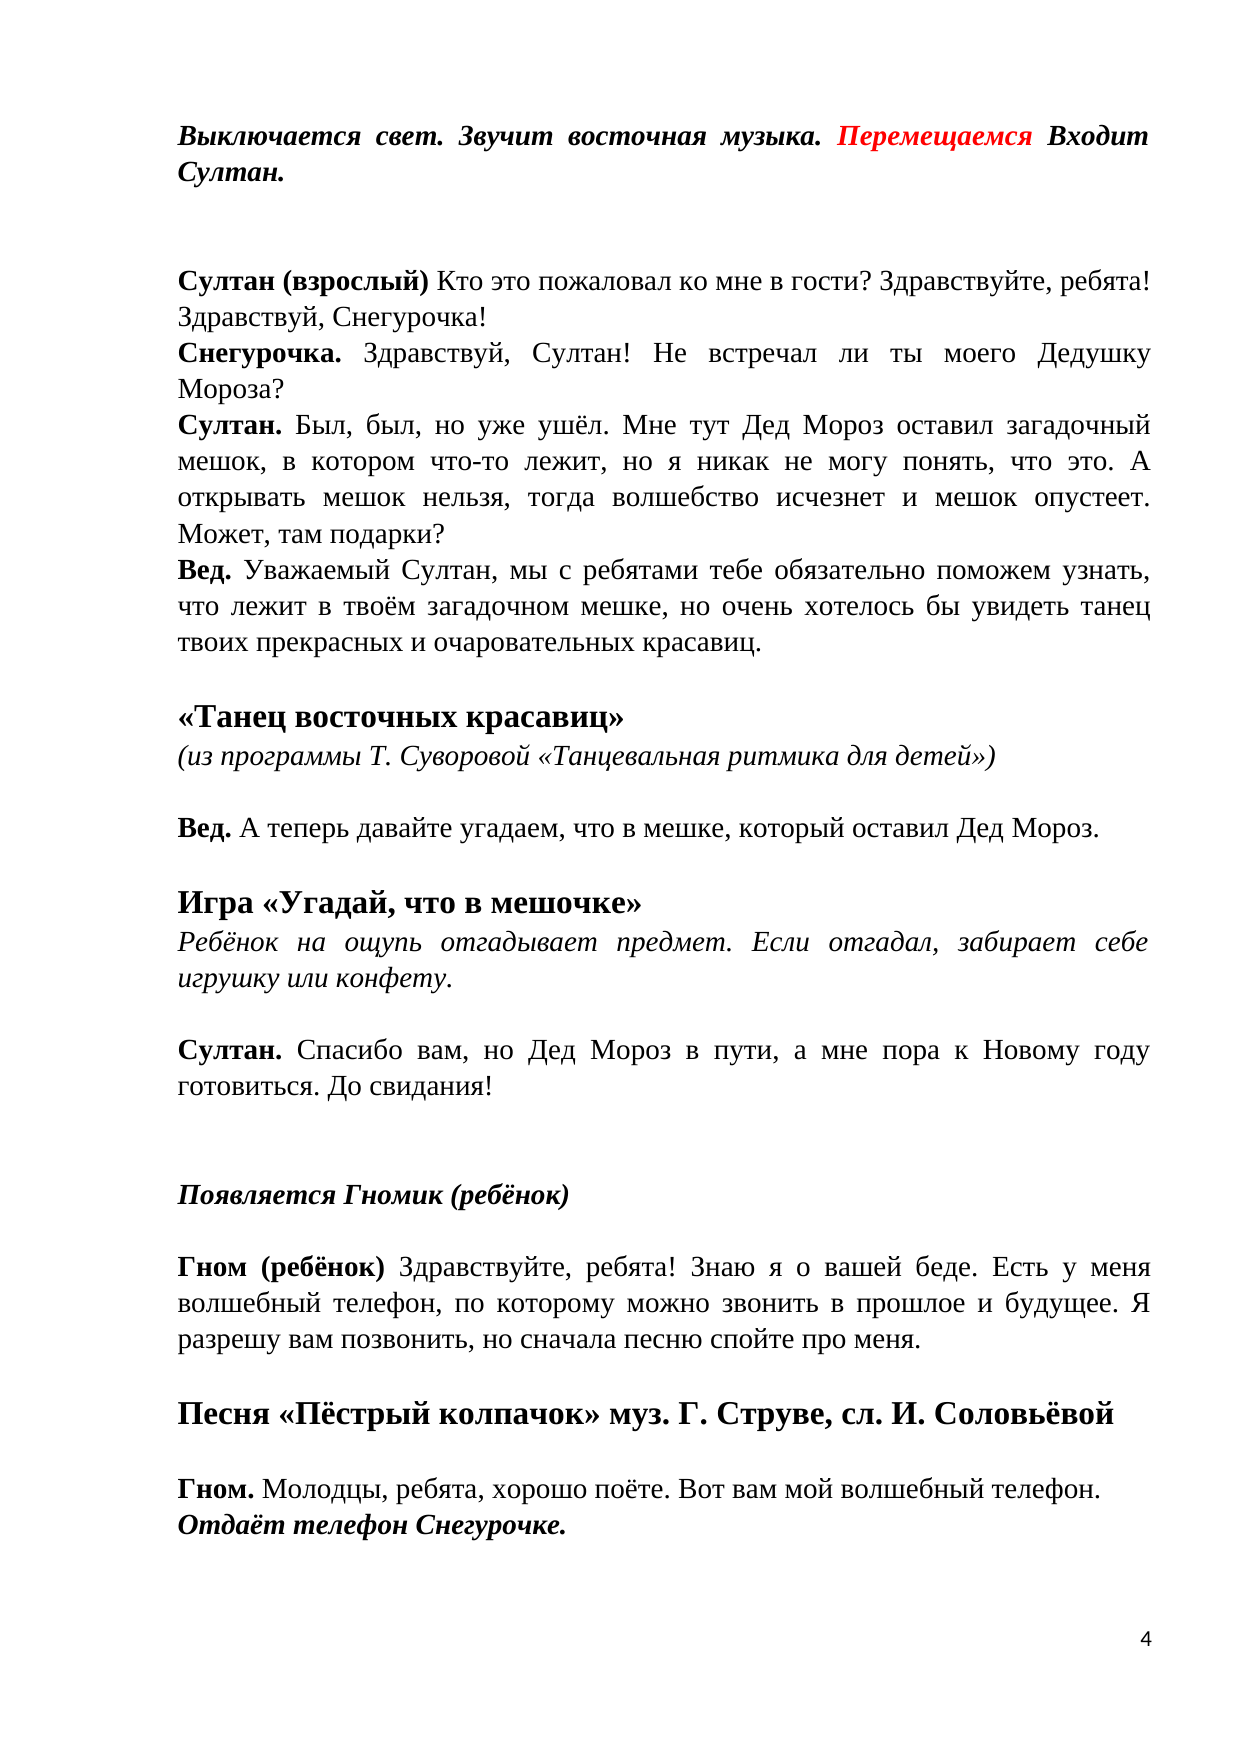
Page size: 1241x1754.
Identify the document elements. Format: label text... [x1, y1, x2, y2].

text Султан. Спасибо вам, но Дед Мороз в пути, а мне пора к Новому году готовиться. До свидания! [177, 1032, 1152, 1102]
text Султан (взрослый) Кто это пожаловал ко мне в гости? Здравствуйте, ребята! Здравствуй, Снегурочка! [177, 263, 1152, 332]
text Выключается свет. Звучит восточная музыка. Перемещаемся Входит Султан. [177, 118, 1152, 188]
text Игра «Угадай, что в мешочке» [177, 882, 1152, 921]
text Гном. Молодцы, ребята, хорошо поёте. Вот вам мой волшебный телефон. [177, 1471, 1152, 1505]
text Снегурочка. Здравствуй, Султан! Не встречал ли ты моего Дедушку Мороза? [177, 335, 1152, 405]
text Султан. Был, был, но уже ушёл. Мне тут Дед Мороз оставил загадочный мешок, в котором что-то лежит, но я никак не могу понять, что это. А открывать мешок нельзя, тогда волшебство исчезнет и мешок опустеет. Может, там подарки? [177, 407, 1152, 549]
text Появляется Гномик (ребёнок) [177, 1177, 1152, 1210]
text Вед. Уважаемый Султан, мы с ребятами тебе обязательно поможем узнать, что лежит в твоём загадочном мешке, но очень хотелось бы увидеть танец твоих прекрасных и очаровательных красавиц. [177, 552, 1152, 658]
text Отдаёт телефон Снегурочке. [177, 1507, 1152, 1541]
text Гном (ребёнок) Здравствуйте, ребята! Знаю я о вашей беде. Есть у меня волшебный телефон, по которому можно звонить в прошлое и будущее. Я разрешу вам позвонить, но сначала песню спойте про меня. [177, 1249, 1152, 1355]
text Вед. А теперь давайте угадаем, что в мешке, который оставил Дед Мороз. [177, 810, 1152, 844]
text Ребёнок на ощупь отгадывает предмет. Если отгадал, забирает себе игрушку или конфету. [177, 924, 1152, 993]
text (из программы Т. Суворовой «Танцевальная ритмика для детей») [177, 738, 1152, 771]
text «Танец восточных красавиц» [177, 696, 1152, 735]
text Песня «Пёстрый колпачок» муз. Г. Струве, сл. И. Соловьёвой [177, 1394, 1152, 1432]
